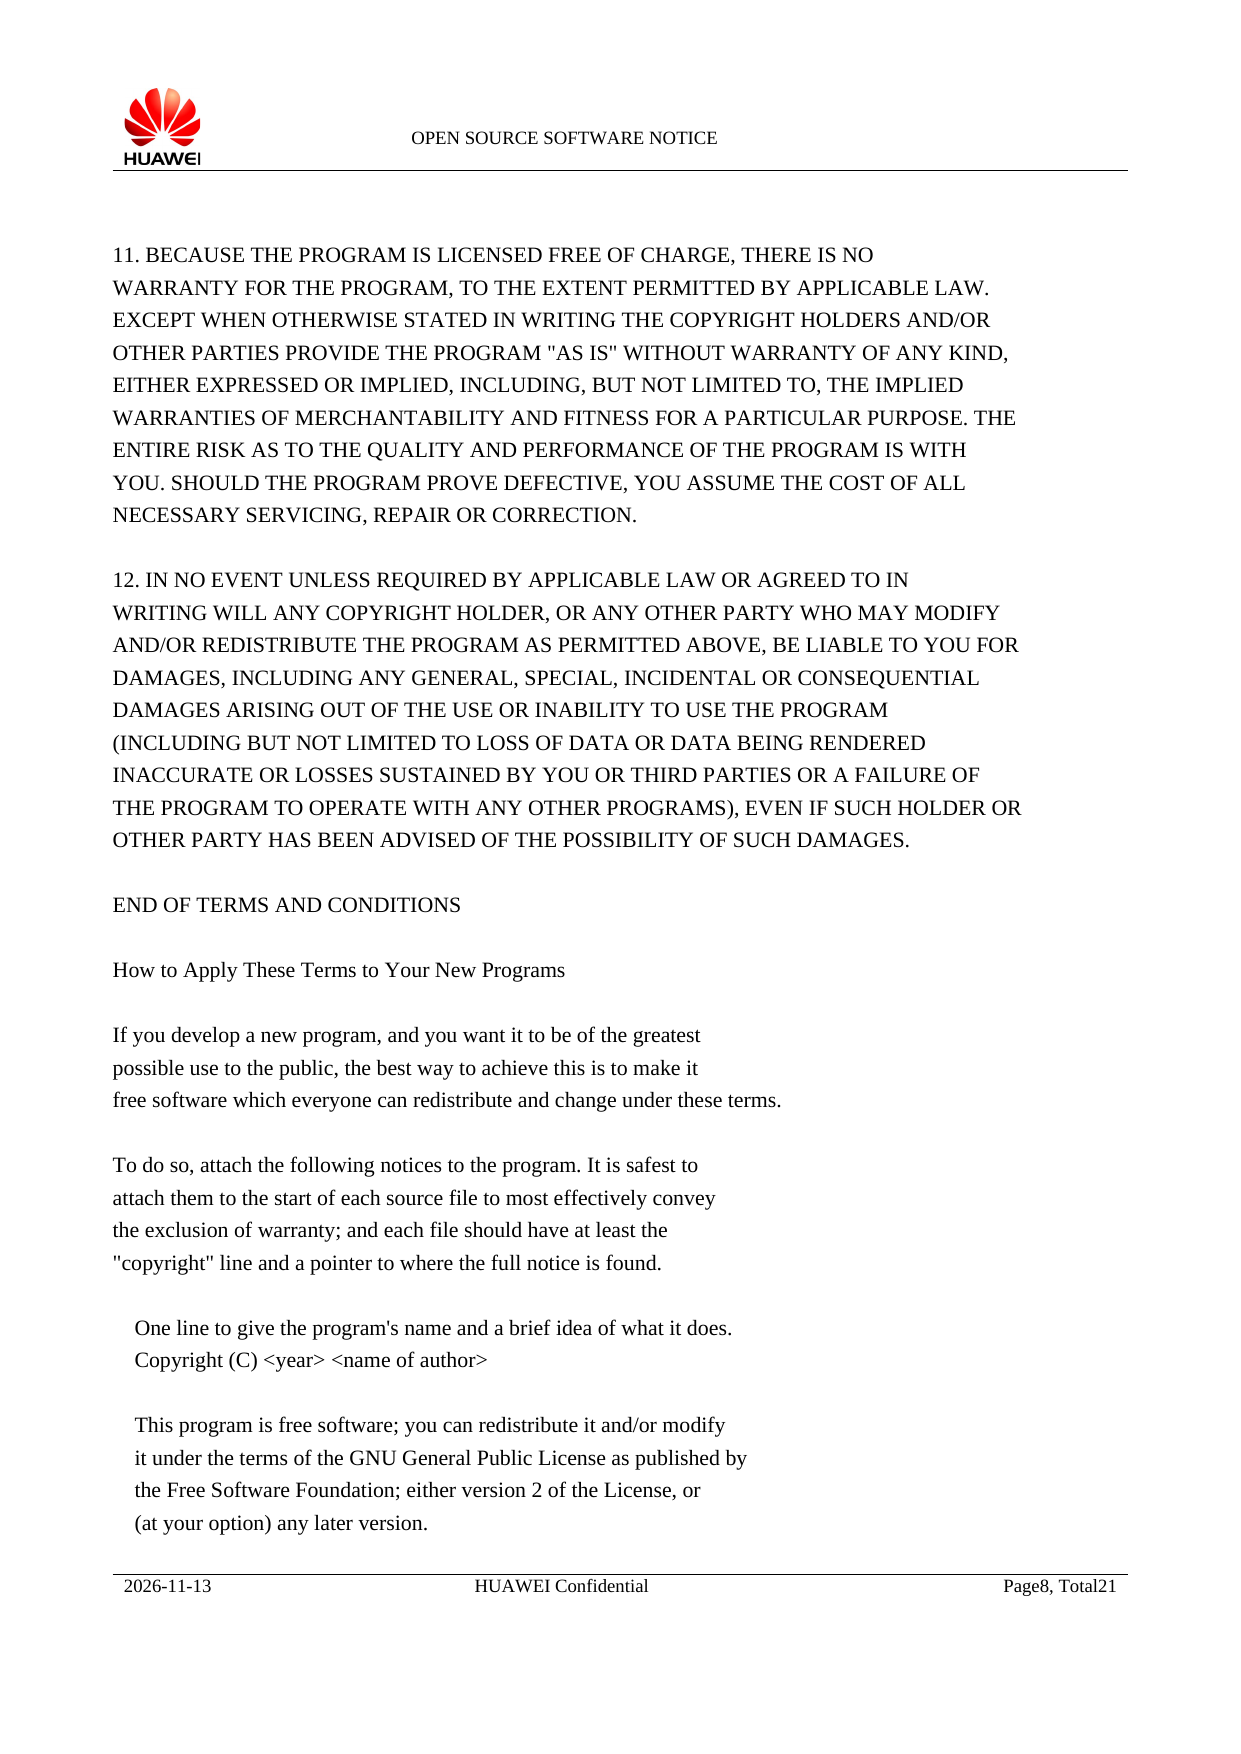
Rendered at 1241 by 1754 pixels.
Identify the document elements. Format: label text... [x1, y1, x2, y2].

text the Free Software Foundation; either version 2 of the License, or [112, 1474, 1128, 1506]
text OTHER PARTIES PROVIDE THE PROGRAM "AS IS" WITHOUT WARRANTY OF ANY KIND, [112, 336, 1128, 369]
text (at your option) any later version. [112, 1506, 1128, 1539]
text Copyright (C) <year> <name of author> [112, 1344, 1128, 1376]
text To do so, attach the following notices to the program. It is safest to [112, 1149, 1128, 1181]
text WARRANTIES OF MERCHANTABILITY AND FITNESS FOR A PARTICULAR PURPOSE. THE [112, 401, 1128, 434]
text NECESSARY SERVICING, REPAIR OR CORRECTION. [112, 499, 1128, 531]
picture [124, 88, 201, 165]
text AND/OR REDISTRIBUTE THE PROGRAM AS PERMITTED ABOVE, BE LIABLE TO YOU FOR [112, 629, 1128, 661]
text This program is free software; you can redistribute it and/or modify [112, 1409, 1128, 1441]
text WRITING WILL ANY COPYRIGHT HOLDER, OR ANY OTHER PARTY WHO MAY MODIFY [112, 596, 1128, 629]
text OTHER PARTY HAS BEEN ADVISED OF THE POSSIBILITY OF SUCH DAMAGES. [112, 824, 1128, 856]
text THE PROGRAM TO OPERATE WITH ANY OTHER PROGRAMS), EVEN IF SUCH HOLDER OR [112, 791, 1128, 824]
text DAMAGES ARISING OUT OF THE USE OR INABILITY TO USE THE PROGRAM [112, 694, 1128, 726]
text INACCURATE OR LOSSES SUSTAINED BY YOU OR THIRD PARTIES OR A FAILURE OF [112, 759, 1128, 791]
text END OF TERMS AND CONDITIONS [112, 889, 1128, 921]
text the exclusion of warranty; and each file should have at least the [112, 1214, 1128, 1246]
text attach them to the start of each source file to most effectively convey [112, 1181, 1128, 1214]
text 11. BECAUSE THE PROGRAM IS LICENSED FREE OF CHARGE, THERE IS NO [112, 239, 1128, 271]
text YOU. SHOULD THE PROGRAM PROVE DEFECTIVE, YOU ASSUME THE COST OF ALL [112, 466, 1128, 499]
text 12. IN NO EVENT UNLESS REQUIRED BY APPLICABLE LAW OR AGREED TO IN [112, 564, 1128, 596]
text EXCEPT WHEN OTHERWISE STATED IN WRITING THE COPYRIGHT HOLDERS AND/OR [112, 304, 1128, 336]
text EITHER EXPRESSED OR IMPLIED, INCLUDING, BUT NOT LIMITED TO, THE IMPLIED [112, 369, 1128, 401]
text One line to give the program's name and a brief idea of what it does. [112, 1311, 1128, 1344]
text DAMAGES, INCLUDING ANY GENERAL, SPECIAL, INCIDENTAL OR CONSEQUENTIAL [112, 661, 1128, 694]
text How to Apply These Terms to Your New Programs [112, 954, 1128, 986]
text possible use to the public, the best way to achieve this is to make it [112, 1051, 1128, 1084]
text If you develop a new program, and you want it to be of the greatest [112, 1019, 1128, 1051]
text it under the terms of the GNU General Public License as published by [112, 1441, 1128, 1474]
text free software which everyone can redistribute and change under these terms. [112, 1084, 1128, 1116]
text (INCLUDING BUT NOT LIMITED TO LOSS OF DATA OR DATA BEING RENDERED [112, 726, 1128, 759]
text ENTIRE RISK AS TO THE QUALITY AND PERFORMANCE OF THE PROGRAM IS WITH [112, 434, 1128, 466]
text WARRANTY FOR THE PROGRAM, TO THE EXTENT PERMITTED BY APPLICABLE LAW. [112, 271, 1128, 304]
text "copyright" line and a pointer to where the full notice is found. [112, 1246, 1128, 1279]
